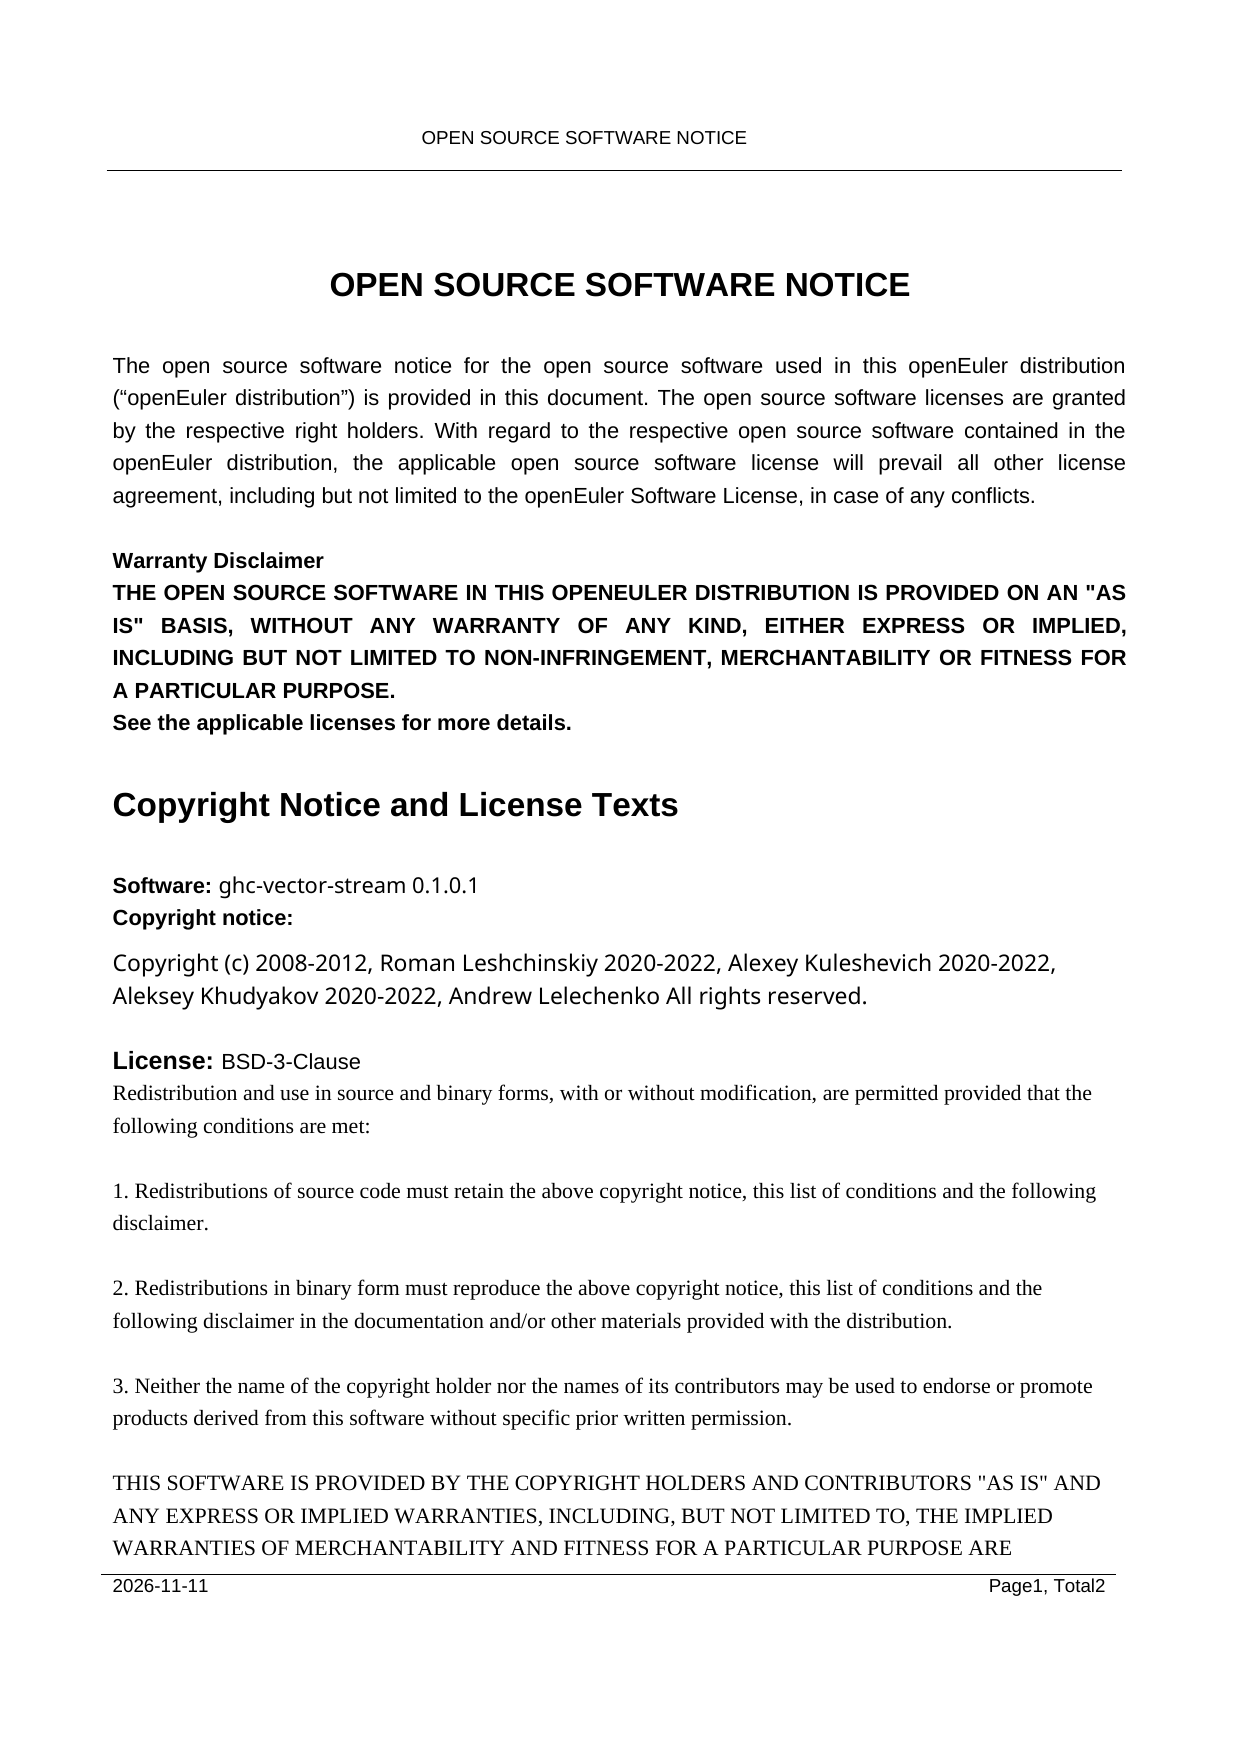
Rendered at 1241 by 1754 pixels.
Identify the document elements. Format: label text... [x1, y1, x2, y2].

text Warranty Disclaimer [112, 544, 1128, 576]
text Copyright notice: [112, 901, 1128, 934]
text THE OPEN SOURCE SOFTWARE IN THIS OPENEULER DISTRIBUTION IS PROVIDED ON AN "AS IS" BASIS, WITHOUT ANY WARRANTY OF ANY KIND, EITHER EXPRESS OR IMPLIED, INCLUDING BUT NOT LIMITED TO NON-INFRINGEMENT, MERCHANTABILITY OR FITNESS FOR A PARTICULAR PURPOSE. See the applicable licenses for more details. [112, 576, 1128, 739]
text The open source software notice for the open source software used in this openEuler distribution (“openEuler distribution”) is provided in this document. The open source software licenses are granted by the respective right holders. With regard to the respective open source software contained in the openEuler distribution, the applicable open source software license will prevail all other license agreement, including but not limited to the openEuler Software License, in case of any conflicts. [112, 349, 1128, 511]
title Software: ghc-vector-stream 0.1.0.1 [112, 869, 1128, 901]
text Copyright Notice and License Texts [112, 771, 1128, 836]
text OPEN SOURCE SOFTWARE NOTICE [112, 251, 1128, 316]
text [112, 1077, 1128, 1564]
text Copyright (c) 2008-2012, Roman Leshchinskiy 2020-2022, Alexey Kuleshevich 2020-2022, Aleksey Khudyakov 2020-2022, Andrew Lelechenko All rights reserved. [112, 947, 1128, 1044]
text License: BSD-3-Clause [112, 1044, 1128, 1077]
